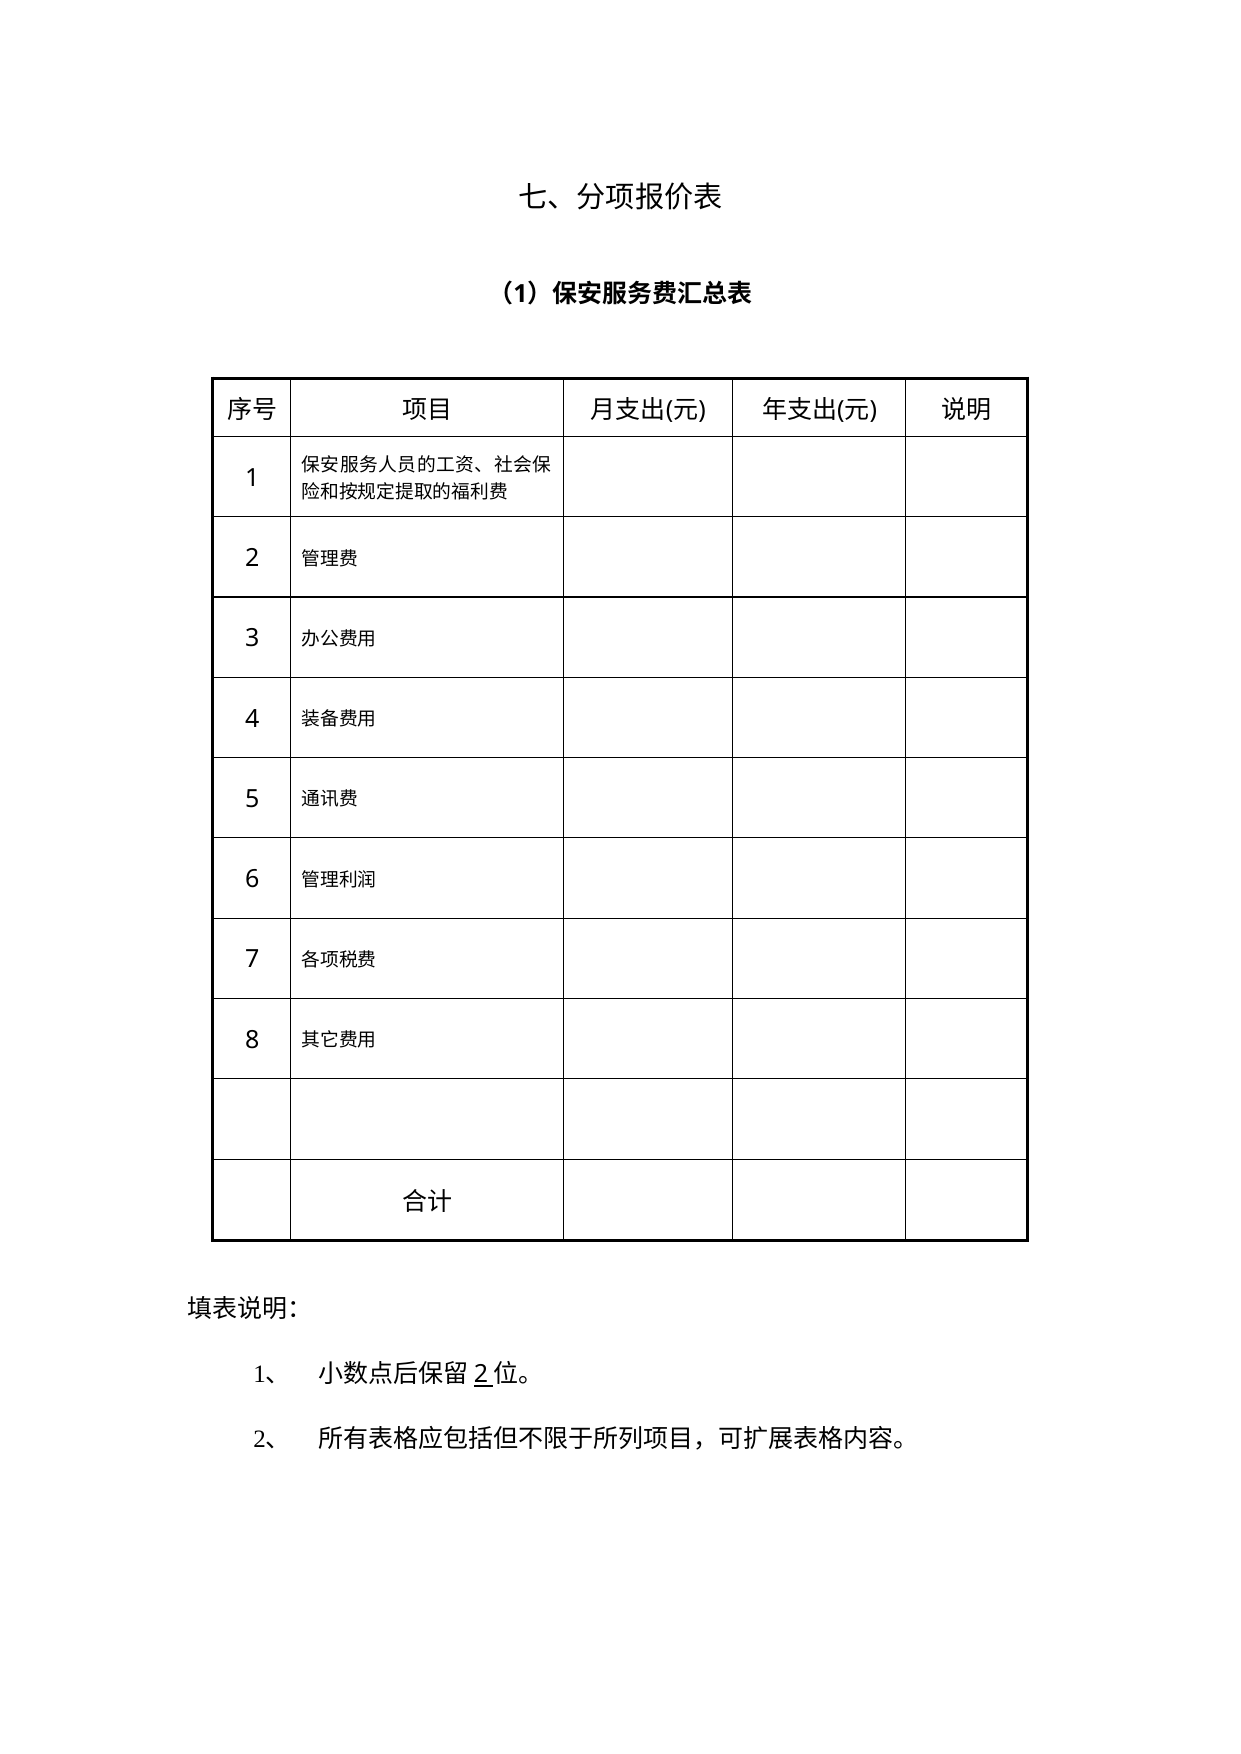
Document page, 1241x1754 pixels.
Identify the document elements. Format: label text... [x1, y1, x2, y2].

table_cell 办公费用 [291, 598, 563, 677]
table_cell 其它费用 [291, 999, 563, 1078]
table_cell [733, 999, 905, 1078]
text 填表说明： [187, 1274, 1053, 1339]
table_cell [564, 919, 732, 998]
table_cell [733, 517, 905, 596]
table_cell [733, 598, 905, 677]
table_cell [733, 678, 905, 757]
table_cell 各项税费 [291, 919, 563, 998]
table_cell 通讯费 [291, 758, 563, 837]
table_cell 保安服务人员的工资、社会保险和按规定提取的福利费 [291, 437, 563, 516]
table_cell [291, 1079, 563, 1158]
table_cell [564, 1160, 732, 1239]
table_header 项目 [291, 380, 563, 436]
table_cell [906, 517, 1026, 596]
text 七、分项报价表 [187, 162, 1053, 227]
table_cell [214, 1079, 290, 1158]
table_cell [564, 517, 732, 596]
table_cell [906, 1160, 1026, 1239]
list 所有表格应包括但不限于所列项目，可扩展表格内容。 [253, 1404, 1053, 1469]
table_cell [733, 437, 905, 516]
table_cell [906, 838, 1026, 918]
table_header 说明 [906, 380, 1026, 436]
table_cell [906, 758, 1026, 837]
table_cell [906, 1079, 1026, 1158]
table_cell 管理利润 [291, 838, 563, 918]
table_cell [564, 437, 732, 516]
table_cell [906, 999, 1026, 1078]
table_cell [214, 1160, 290, 1239]
table_cell 6 [214, 838, 290, 918]
table_cell [733, 919, 905, 998]
table_cell 8 [214, 999, 290, 1078]
table_cell [906, 437, 1026, 516]
table_header 月支出(元) [564, 380, 732, 436]
table_cell 4 [214, 678, 290, 757]
table_cell [733, 758, 905, 837]
table_cell 2 [214, 517, 290, 596]
table_cell 7 [214, 919, 290, 998]
table_cell 1 [214, 437, 290, 516]
table_cell [564, 598, 732, 677]
table_header 序号 [214, 380, 290, 436]
table_cell [564, 1079, 732, 1158]
table_cell 5 [214, 758, 290, 837]
table_cell [564, 678, 732, 757]
table_cell [733, 838, 905, 918]
table_cell 装备费用 [291, 678, 563, 757]
table_cell [906, 919, 1026, 998]
table_cell [564, 838, 732, 918]
table_header 年支出(元) [733, 380, 905, 436]
table_cell [906, 678, 1026, 757]
table_cell 合计 [291, 1160, 563, 1239]
table_cell [733, 1079, 905, 1158]
table_cell [564, 758, 732, 837]
table_cell [733, 1160, 905, 1239]
table_cell 3 [214, 598, 290, 677]
table_cell [564, 999, 732, 1078]
list 小数点后保留2位。 [253, 1339, 1053, 1404]
table_cell 管理费 [291, 517, 563, 596]
text （1）保安服务费汇总表 [187, 259, 1053, 324]
table_cell [906, 598, 1026, 677]
